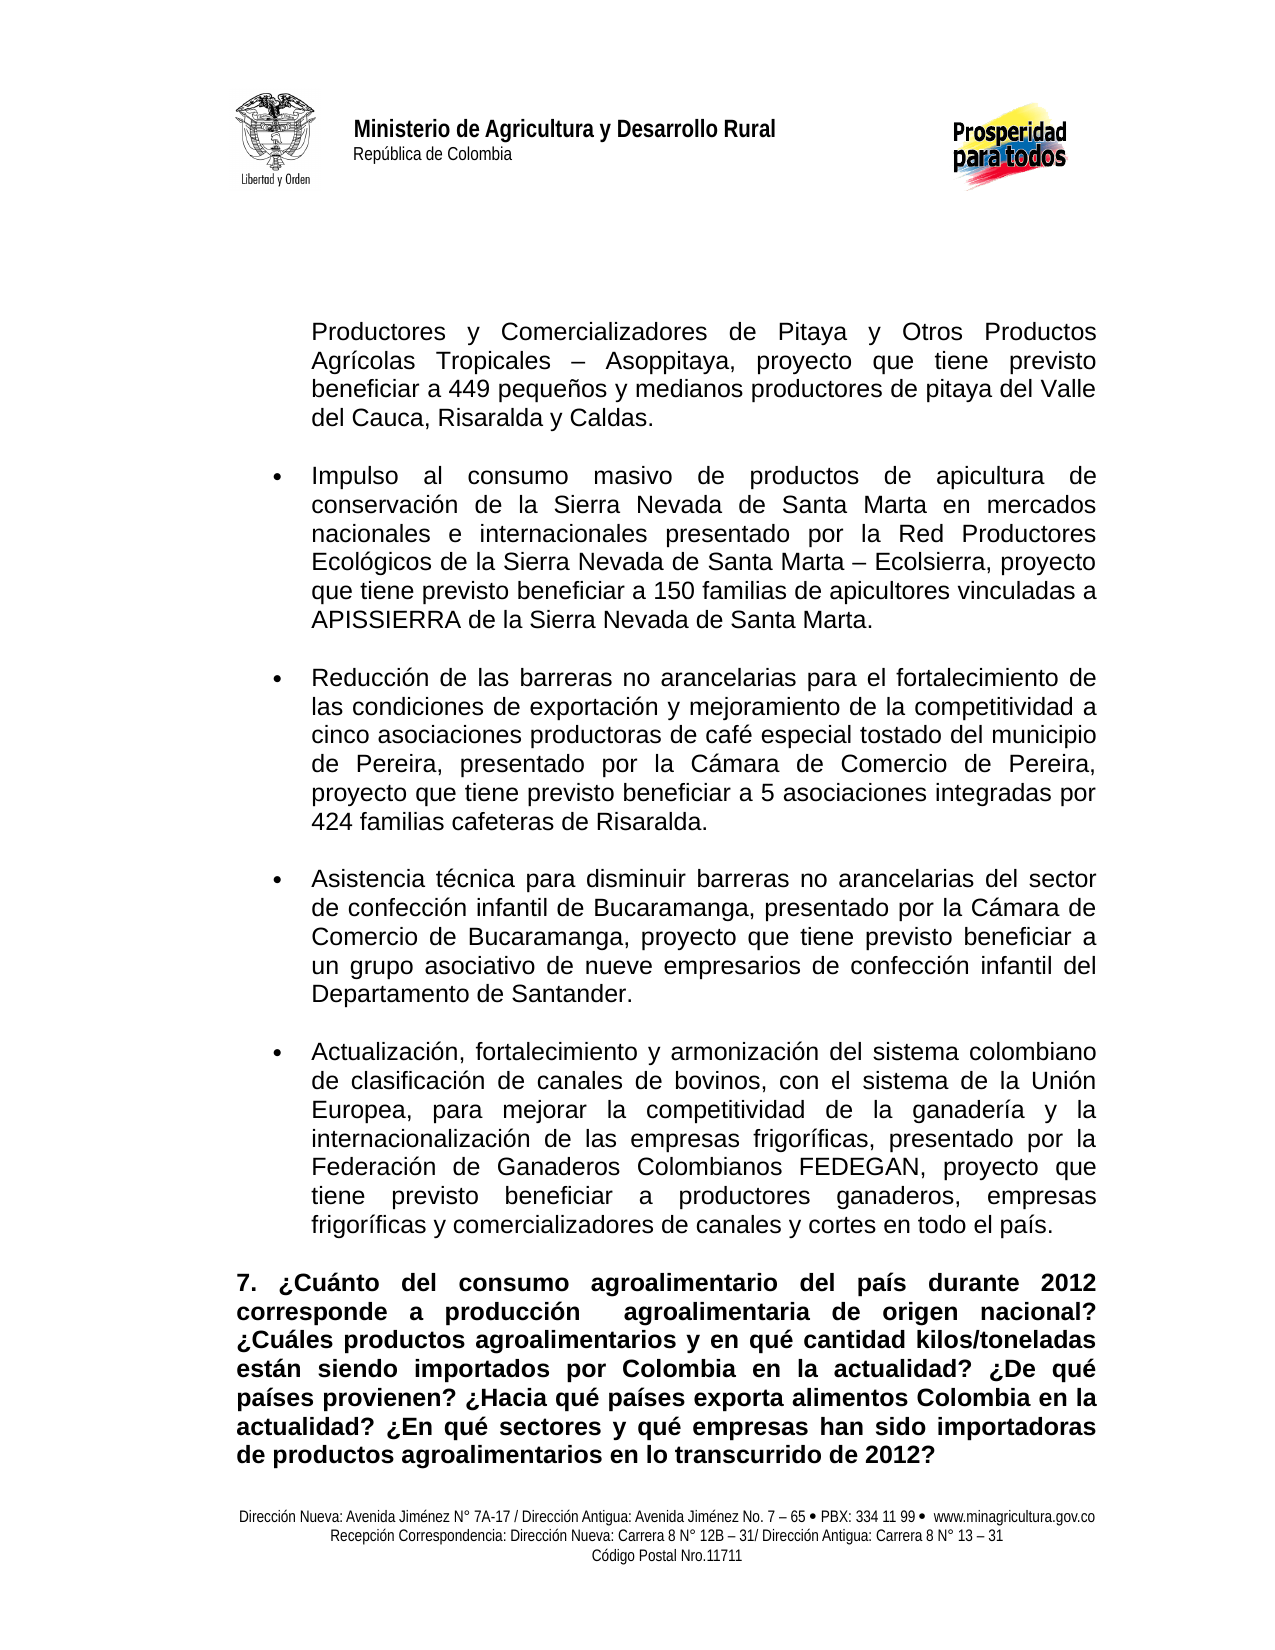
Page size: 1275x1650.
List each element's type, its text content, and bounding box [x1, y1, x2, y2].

picture [936, 101, 1084, 191]
list Actualización, fortalecimiento y armonización del sistema colombiano de clasificación de canales de bovinos, con el sistema de la Unión Europea, para mejorar la competitividad de la ganadería y la internacionalización de las empresas frigoríficas, presentado por la Federación de Ganaderos Colombianos FEDEGAN, proyecto que tiene previsto beneficiar a productores ganaderos, empresas frigoríficas y comercializadores de canales y cortes en todo el país. [274, 1037, 1098, 1239]
list Reducción de las barreras no arancelarias para el fortalecimiento de las condiciones de exportación y mejoramiento de la competitividad a cinco asociaciones productoras de café especial tostado del municipio de Pereira, presentado por la Cámara de Comercio de Pereira, proyecto que tiene previsto beneficiar a 5 asociaciones integradas por 424 familias cafeteras de Risaralda. [274, 663, 1098, 835]
list Asistencia técnica para disminuir barreras no arancelarias del sector de confección infantil de Bucaramanga, presentado por la Cámara de Comercio de Bucaramanga, proyecto que tiene previsto beneficiar a un grupo asociativo de nueve empresarios de confección infantil del Departamento de Santander. [274, 864, 1098, 1008]
list Impulso al consumo masivo de productos de apicultura de conservación de la Sierra Nevada de Santa Marta en mercados nacionales e internacionales presentado por la Red Productores Ecológicos de la Sierra Nevada de Santa Marta – Ecolsierra, proyecto que tiene previsto beneficiar a 150 familias de apicultores vinculadas a APISSIERRA de la Sierra Nevada de Santa Marta. [274, 461, 1098, 634]
text 7. ¿Cuánto del consumo agroalimentario del país durante 2012 corresponde a producción agroalimentaria de origen nacional? ¿Cuáles productos agroalimentarios y en qué cantidad kilos/toneladas están siendo importados por Colombia en la actualidad? ¿De qué países provienen? ¿Hacia qué países exporta alimentos Colombia en la actualidad? ¿En qué sectores y qué empresas han sido importadoras de productos agroalimentarios en lo transcurrido de 2012? [236, 1268, 1098, 1469]
